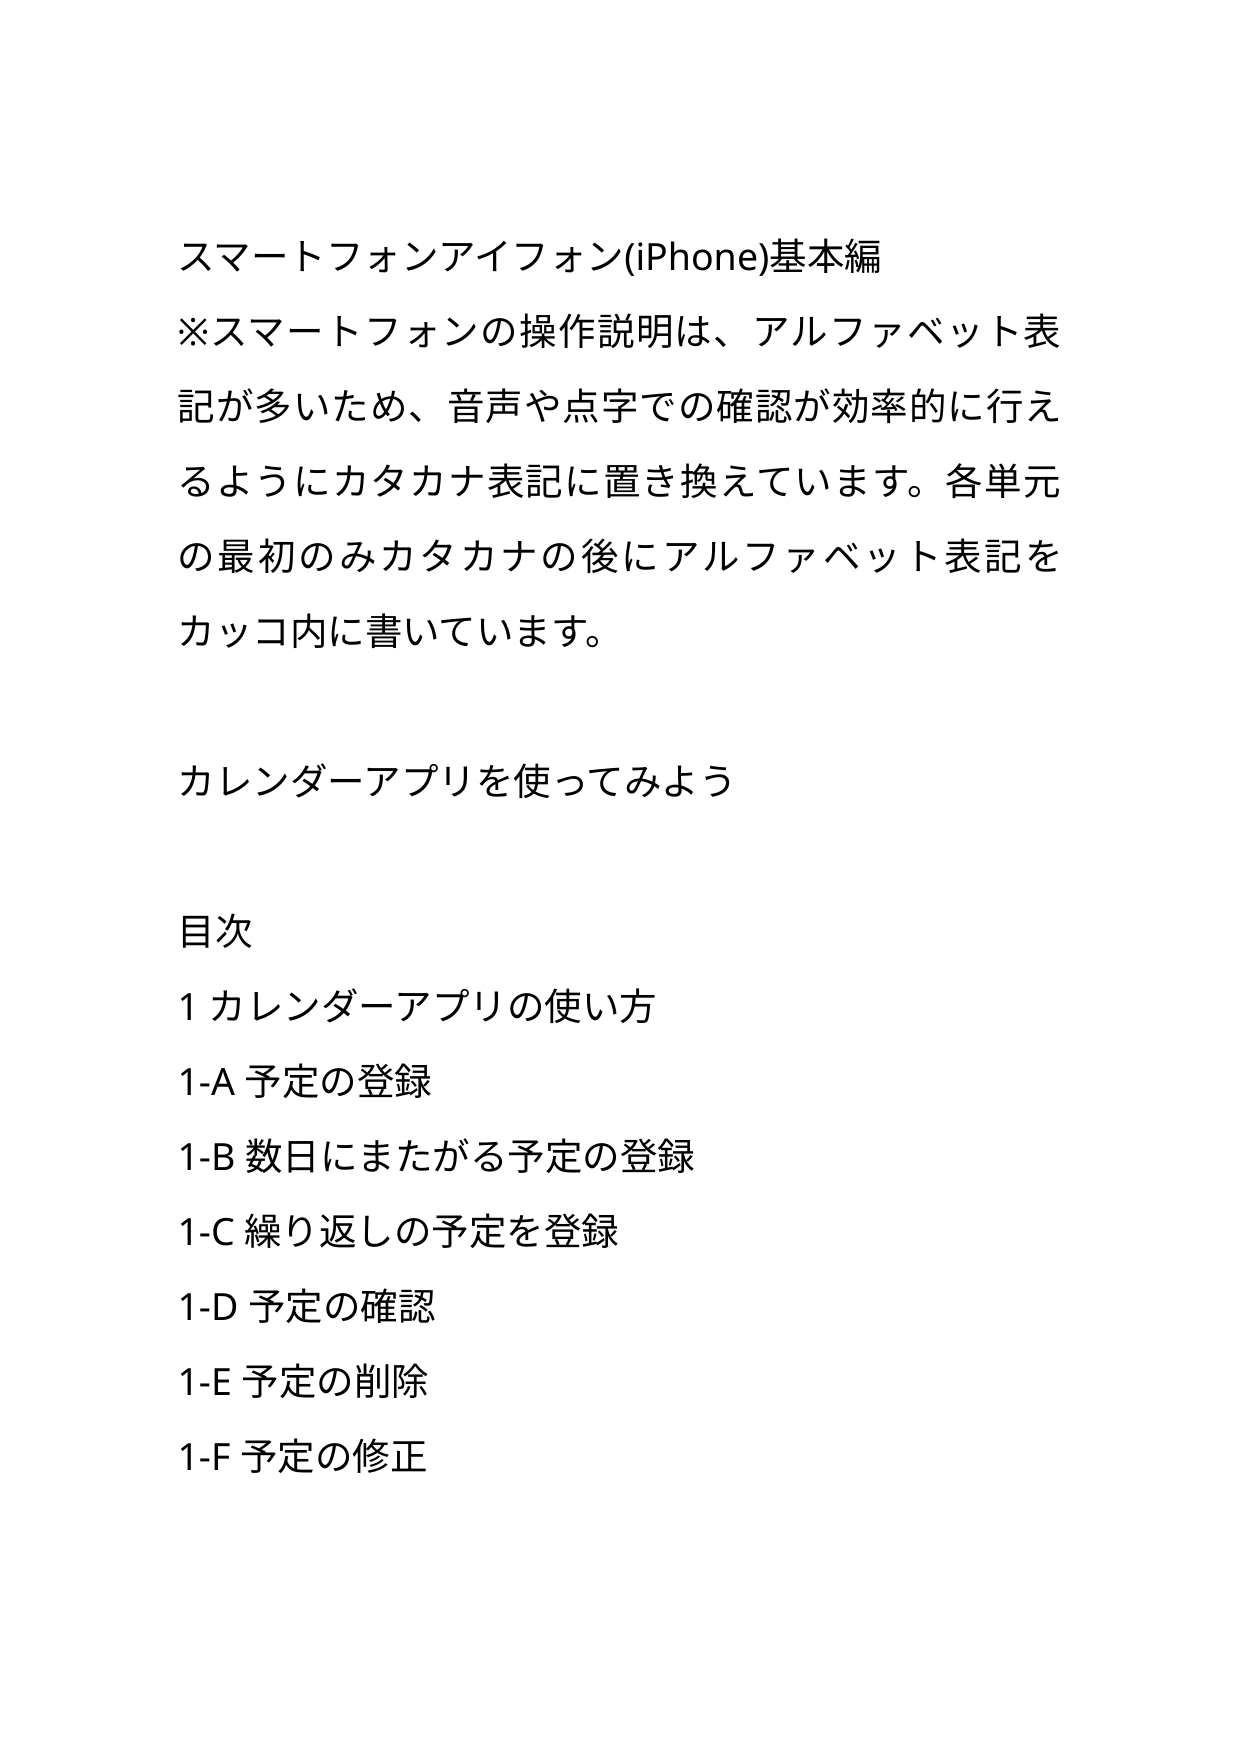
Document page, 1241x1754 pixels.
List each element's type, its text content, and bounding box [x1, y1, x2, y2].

text 1-E 予定の削除 [177, 1342, 1063, 1417]
text 1-B 数日にまたがる予定の登録 [177, 1117, 1063, 1192]
text 1-D 予定の確認 [177, 1267, 1063, 1342]
text スマートフォンアイフォン(iPhone)基本編 [177, 217, 1063, 292]
text カレンダーアプリを使ってみよう [177, 742, 1063, 817]
text 1-F 予定の修正 [177, 1417, 1063, 1492]
text 1-C 繰り返しの予定を登録 [177, 1192, 1063, 1267]
text ※スマートフォンの操作説明は、アルファベット表記が多いため、音声や点字での確認が効率的に行えるようにカタカナ表記に置き換えています。各単元の最初のみカタカナの後にアルファベット表記をカッコ内に書いています。 [177, 292, 1063, 667]
text 1-A 予定の登録 [177, 1042, 1063, 1117]
text 1 カレンダーアプリの使い方 [177, 967, 1063, 1042]
text 目次 [177, 892, 1063, 967]
